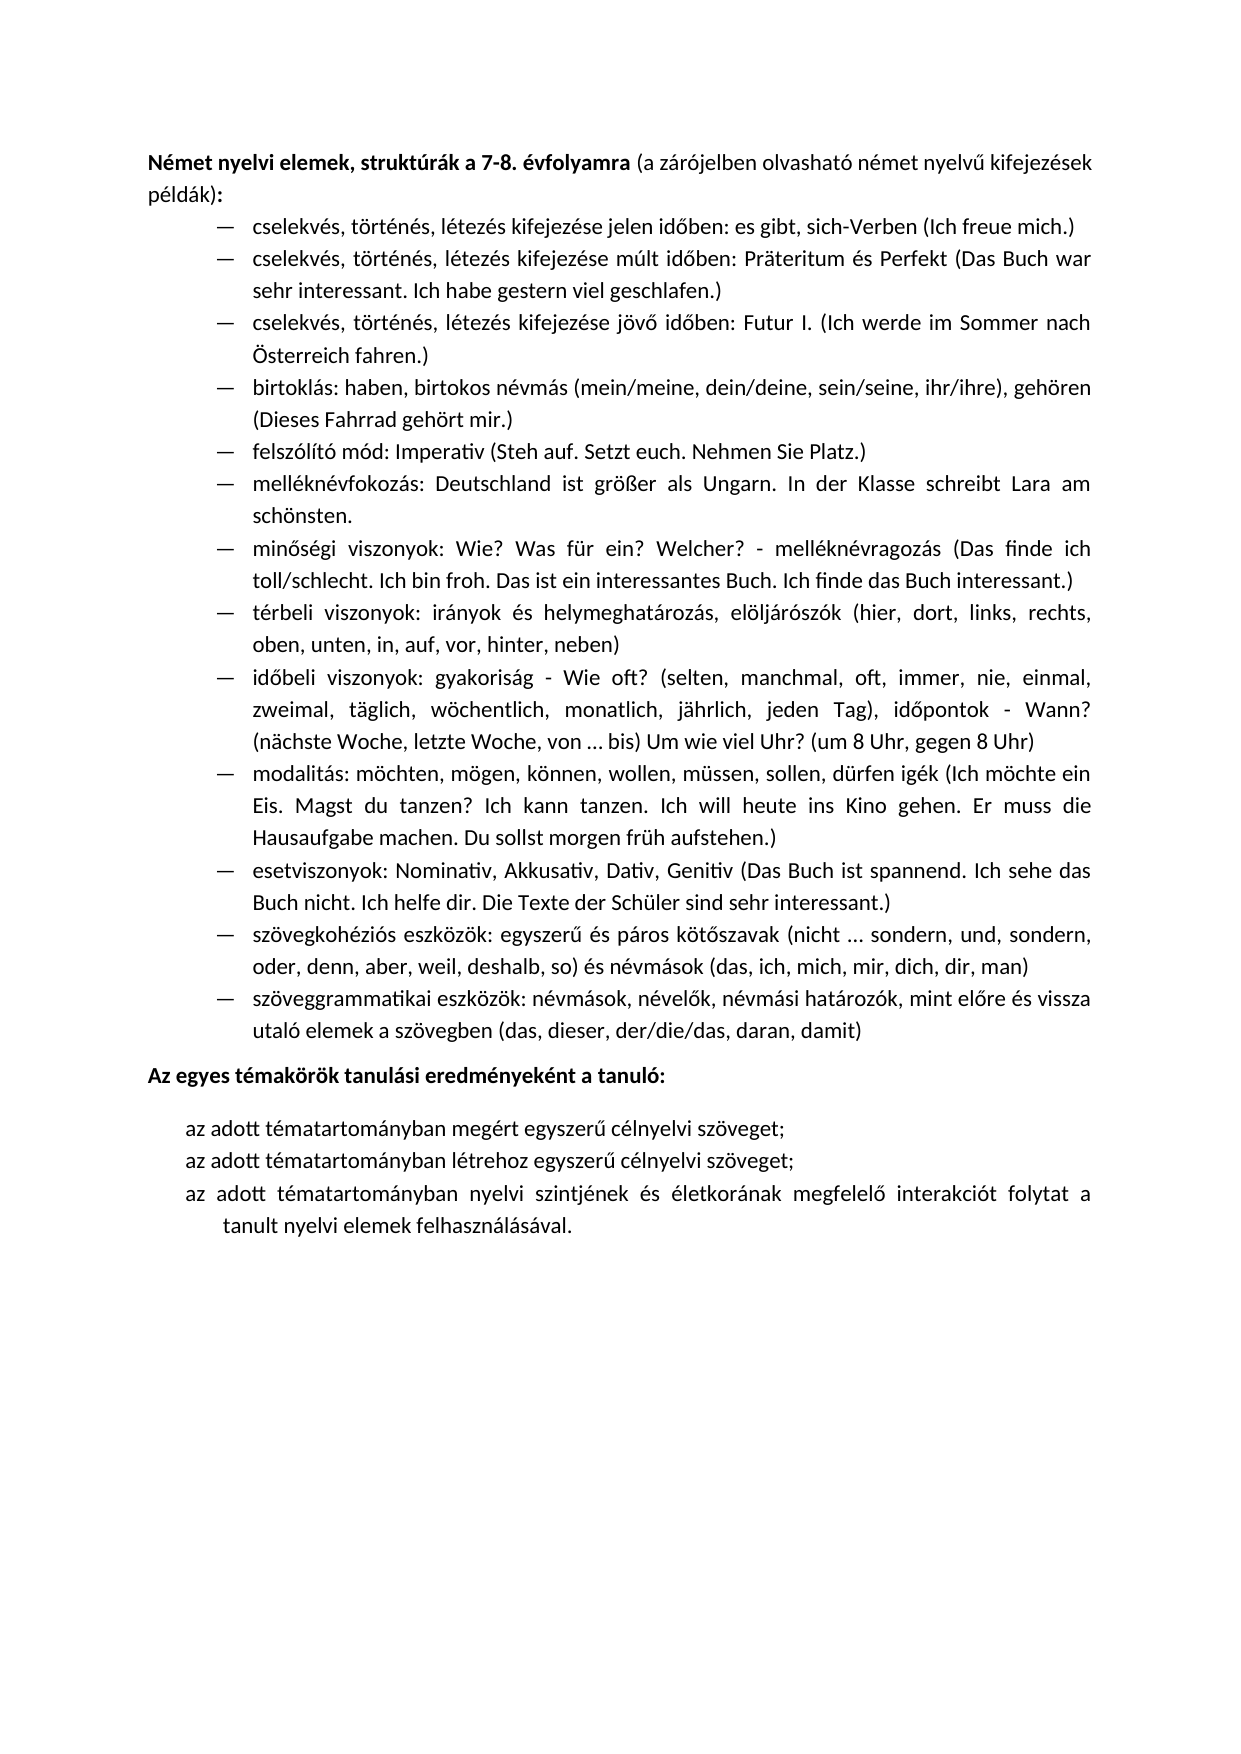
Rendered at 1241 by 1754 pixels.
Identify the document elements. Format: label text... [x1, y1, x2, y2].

text az adott tématartományban nyelvi szintjének és életkorának megfelelő interakciót folytat a tanult nyelvi elemek felhasználásával. [185, 1179, 1093, 1239]
list cselekvés, történés, létezés kifejezése jövő időben: Futur I. (Ich werde im Sommer nach Österreich fahren.) [215, 308, 1093, 369]
list szövegkohéziós eszközök: egyszerű és páros kötőszavak (nicht … sondern, und, sondern, oder, denn, aber, weil, deshalb, so) és névmások (das, ich, mich, mir, dich, dir, man) [215, 920, 1093, 980]
list térbeli viszonyok: irányok és helymeghatározás, elöljárószók (hier, dort, links, rechts, oben, unten, in, auf, vor, hinter, neben) [215, 598, 1093, 658]
text az adott tématartományban megért egyszerű célnyelvi szöveget; [185, 1114, 1093, 1142]
list időbeli viszonyok: gyakoriság - Wie oft? (selten, manchmal, oft, immer, nie, einmal, zweimal, täglich, wöchentlich, monatlich, jährlich, jeden Tag), időpontok - Wann? (nächste Woche, letzte Woche, von … bis) Um wie viel Uhr? (um 8 Uhr, gegen 8 Uhr) [215, 663, 1093, 755]
list cselekvés, történés, létezés kifejezése jelen időben: es gibt, sich-Verben (Ich freue mich.) [215, 212, 1093, 240]
text Az egyes témakörök tanulási eredményeként a tanuló: [148, 1061, 1093, 1089]
list felszólító mód: Imperativ (Steh auf. Setzt euch. Nehmen Sie Platz.) [215, 437, 1093, 465]
text Német nyelvi elemek, struktúrák a 7-8. évfolyamra (a zárójelben olvasható német nyelvű kifejezések példák): [148, 148, 1093, 208]
list modalitás: möchten, mögen, können, wollen, müssen, sollen, dürfen igék (Ich möchte ein Eis. Magst du tanzen? Ich kann tanzen. Ich will heute ins Kino gehen. Er muss die Hausaufgabe machen. Du sollst morgen früh aufstehen.) [215, 759, 1093, 852]
list cselekvés, történés, létezés kifejezése múlt időben: Präteritum és Perfekt (Das Buch war sehr interessant. Ich habe gestern viel geschlafen.) [215, 244, 1093, 304]
list minőségi viszonyok: Wie? Was für ein? Welcher? - melléknévragozás (Das finde ich toll/schlecht. Ich bin froh. Das ist ein interessantes Buch. Ich finde das Buch interessant.) [215, 534, 1093, 594]
list birtoklás: haben, birtokos névmás (mein/meine, dein/deine, sein/seine, ihr/ihre), gehören (Dieses Fahrrad gehört mir.) [215, 373, 1093, 433]
list szöveggrammatikai eszközök: névmások, névelők, névmási határozók, mint előre és vissza utaló elemek a szövegben (das, dieser, der/die/das, daran, damit) [215, 984, 1093, 1045]
list melléknévfokozás: Deutschland ist größer als Ungarn. In der Klasse schreibt Lara am schönsten. [215, 469, 1093, 530]
list esetviszonyok: Nominativ, Akkusativ, Dativ, Genitiv (Das Buch ist spannend. Ich sehe das Buch nicht. Ich helfe dir. Die Texte der Schüler sind sehr interessant.) [215, 856, 1093, 916]
text az adott tématartományban létrehoz egyszerű célnyelvi szöveget; [185, 1147, 1093, 1174]
